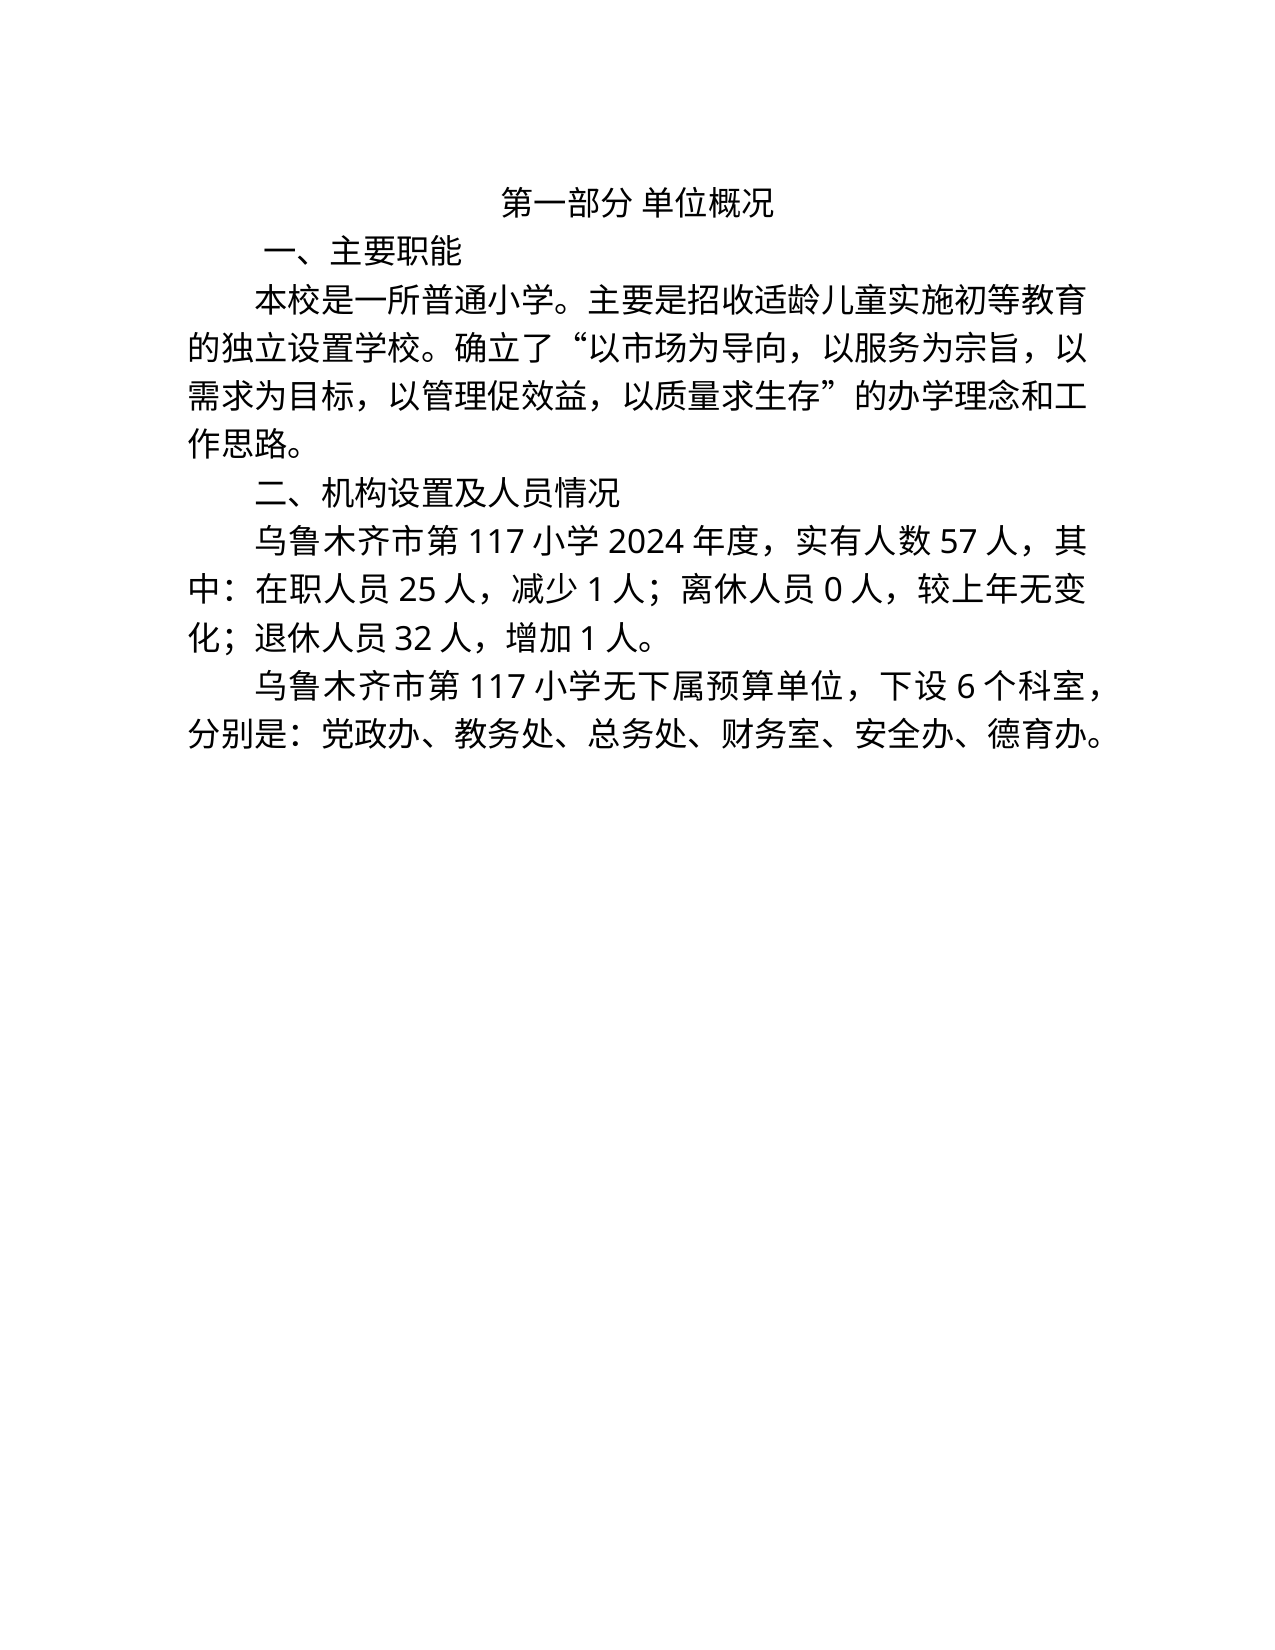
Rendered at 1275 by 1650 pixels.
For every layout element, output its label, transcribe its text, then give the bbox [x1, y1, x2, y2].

text 乌鲁木齐市第117小学无下属预算单位，下设6个科室，分别是：党政办、教务处、总务处、财务室、安全办、德育办。 [187, 660, 1087, 756]
text 第一部分 单位概况 [187, 177, 1087, 225]
text 二、机构设置及人员情况 [187, 466, 1087, 514]
text 一、主要职能 [187, 225, 1087, 273]
text 本校是一所普通小学。主要是招收适龄儿童实施初等教育的独立设置学校。确立了“以市场为导向，以服务为宗旨，以需求为目标，以管理促效益，以质量求生存”的办学理念和工作思路。 [187, 273, 1087, 466]
text 乌鲁木齐市第117小学2024年度，实有人数57人，其中：在职人员25人，减少1人；离休人员0人，较上年无变化；退休人员32人，增加1人。 [187, 514, 1087, 660]
